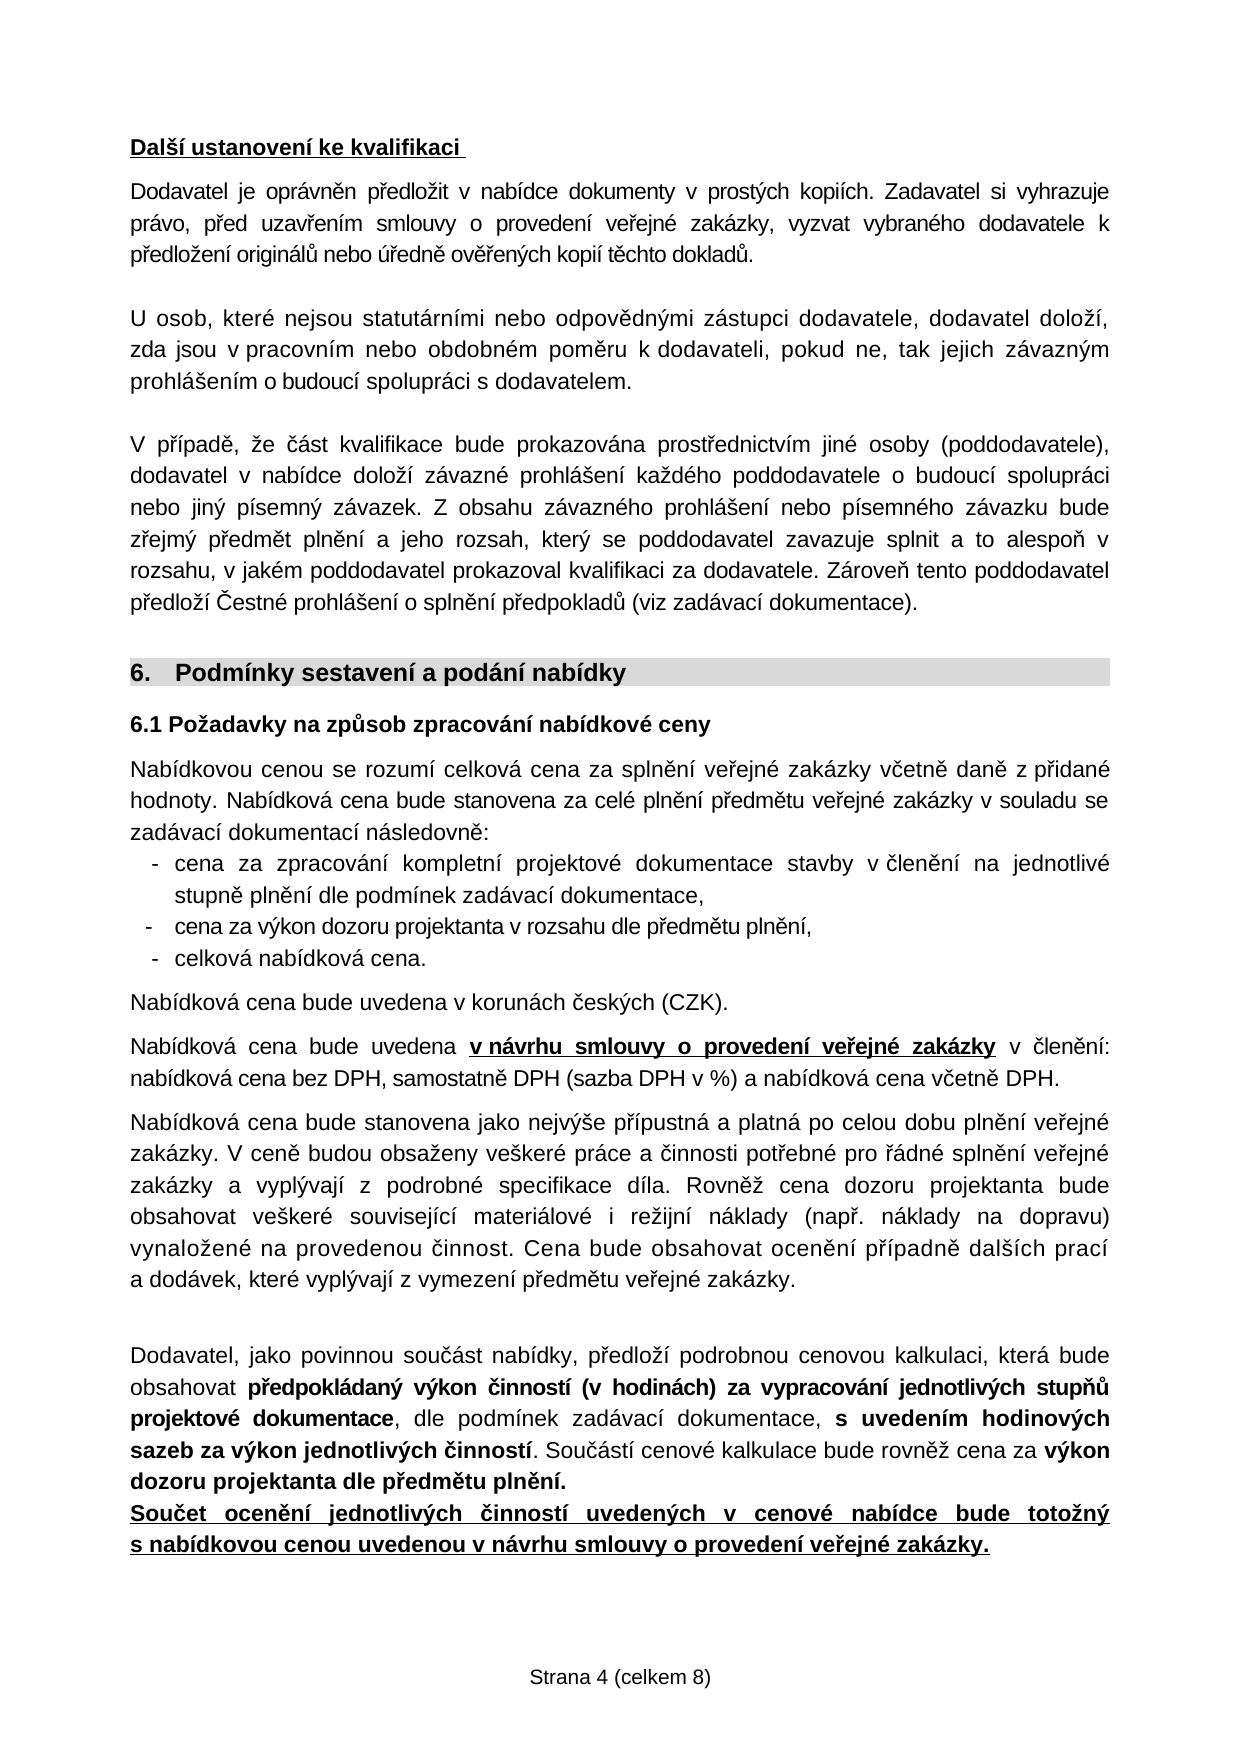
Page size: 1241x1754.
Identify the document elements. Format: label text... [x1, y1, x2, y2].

text Nabídková cena bude uvedena v korunách českých (CZK). [130, 989, 1110, 1015]
text - cena za zpracování kompletní projektové dokumentace stavby v členění na jednotlivé stupně plnění dle podmínek zadávací dokumentace, [145, 850, 1110, 908]
text Dodavatel, jako povinnou součást nabídky, předloží podrobnou cenovou kalkulaci, která bude obsahovat předpokládaný výkon činností (v hodinách) za vypracování jednotlivých stupňů projektové dokumentace, dle podmínek zadávací dokumentace, s uvedením hodinových sazeb za výkon jednotlivých činností. Součástí cenové kalkulace bude rovněž cena za výkon dozoru projektanta dle předmětu plnění. [130, 1342, 1110, 1495]
text - celková nabídková cena. [145, 945, 1110, 971]
text Dodavatel je oprávněn předložit v nabídce dokumenty v prostých kopiích. Zadavatel si vyhrazuje právo, před uzavřením smlouvy o provedení veřejné zakázky, vyzvat vybraného dodavatele k předložení originálů nebo úředně ověřených kopií těchto dokladů. [130, 178, 1110, 268]
text Nabídková cena bude uvedena v návrhu smlouvy o provedení veřejné zakázky v členění: nabídková cena bez DPH, samostatně DPH (sazba DPH v %) a nabídková cena včetně DPH. [130, 1033, 1110, 1091]
text 6.1 Požadavky na způsob zpracování nabídkové ceny [130, 711, 1110, 738]
subtitle Podmínky sestavení a podání nabídky [130, 658, 1110, 686]
text Součet ocenění jednotlivých činností uvedených v cenové nabídce bude totožný s nabídkovou cenou uvedenou v návrhu smlouvy o provedení veřejné zakázky. [130, 1500, 1110, 1523]
text Nabídková cena bude stanovena jako nejvýše přípustná a platná po celou dobu plnění veřejné zakázky. V ceně budou obsaženy veškeré práce a činnosti potřebné pro řádné splnění veřejné zakázky a vyplývají z podrobné specifikace díla. Rovněž cena dozoru projektanta bude obsahovat veškeré související materiálové i režijní náklady (např. náklady na dopravu) vynaložené na provedenou činnost. Cena bude obsahovat ocenění případně dalších prací a dodávek, které vyplývají z vymezení předmětu veřejné zakázky. [130, 1109, 1110, 1293]
text Nabídkovou cenou se rozumí celková cena za splnění veřejné zakázky včetně daně z přidané hodnoty. Nabídková cena bude stanovena za celé plnění předmětu veřejné zakázky v souladu se zadávací dokumentací následovně: [130, 756, 1110, 845]
text V případě, že část kvalifikace bude prokazována prostřednictvím jiné osoby (poddodavatele), dodavatel v nabídce doloží závazné prohlášení každého poddodavatele o budoucí spolupráci nebo jiný písemný závazek. Z obsahu závazného prohlášení nebo písemného závazku bude zřejmý předmět plnění a jeho rozsah, který se poddodavatel zavazuje splnit a to alespoň v rozsahu, v jakém poddodavatel prokazoval kvalifikaci za dodavatele. Zároveň tento poddodavatel předloží Čestné prohlášení o splnění předpokladů (viz zadávací dokumentace). [130, 431, 1110, 615]
list Další ustanovení ke kvalifikaci [130, 134, 1110, 161]
text Součet ocenění jednotlivých činností uvedených v cenové nabídce bude totožný s nabídkovou cenou uvedenou v návrhu smlouvy o provedení veřejné zakázky. [130, 1524, 1110, 1558]
text - cena za výkon dozoru projektanta v rozsahu dle předmětu plnění, [145, 913, 1110, 940]
text U osob, které nejsou statutárními nebo odpovědnými zástupci dodavatele, dodavatel doloží, zda jsou v pracovním nebo obdobném poměru k dodavateli, pokud ne, tak jejich závazným prohlášením o budoucí spolupráci s dodavatelem. [130, 304, 1110, 394]
